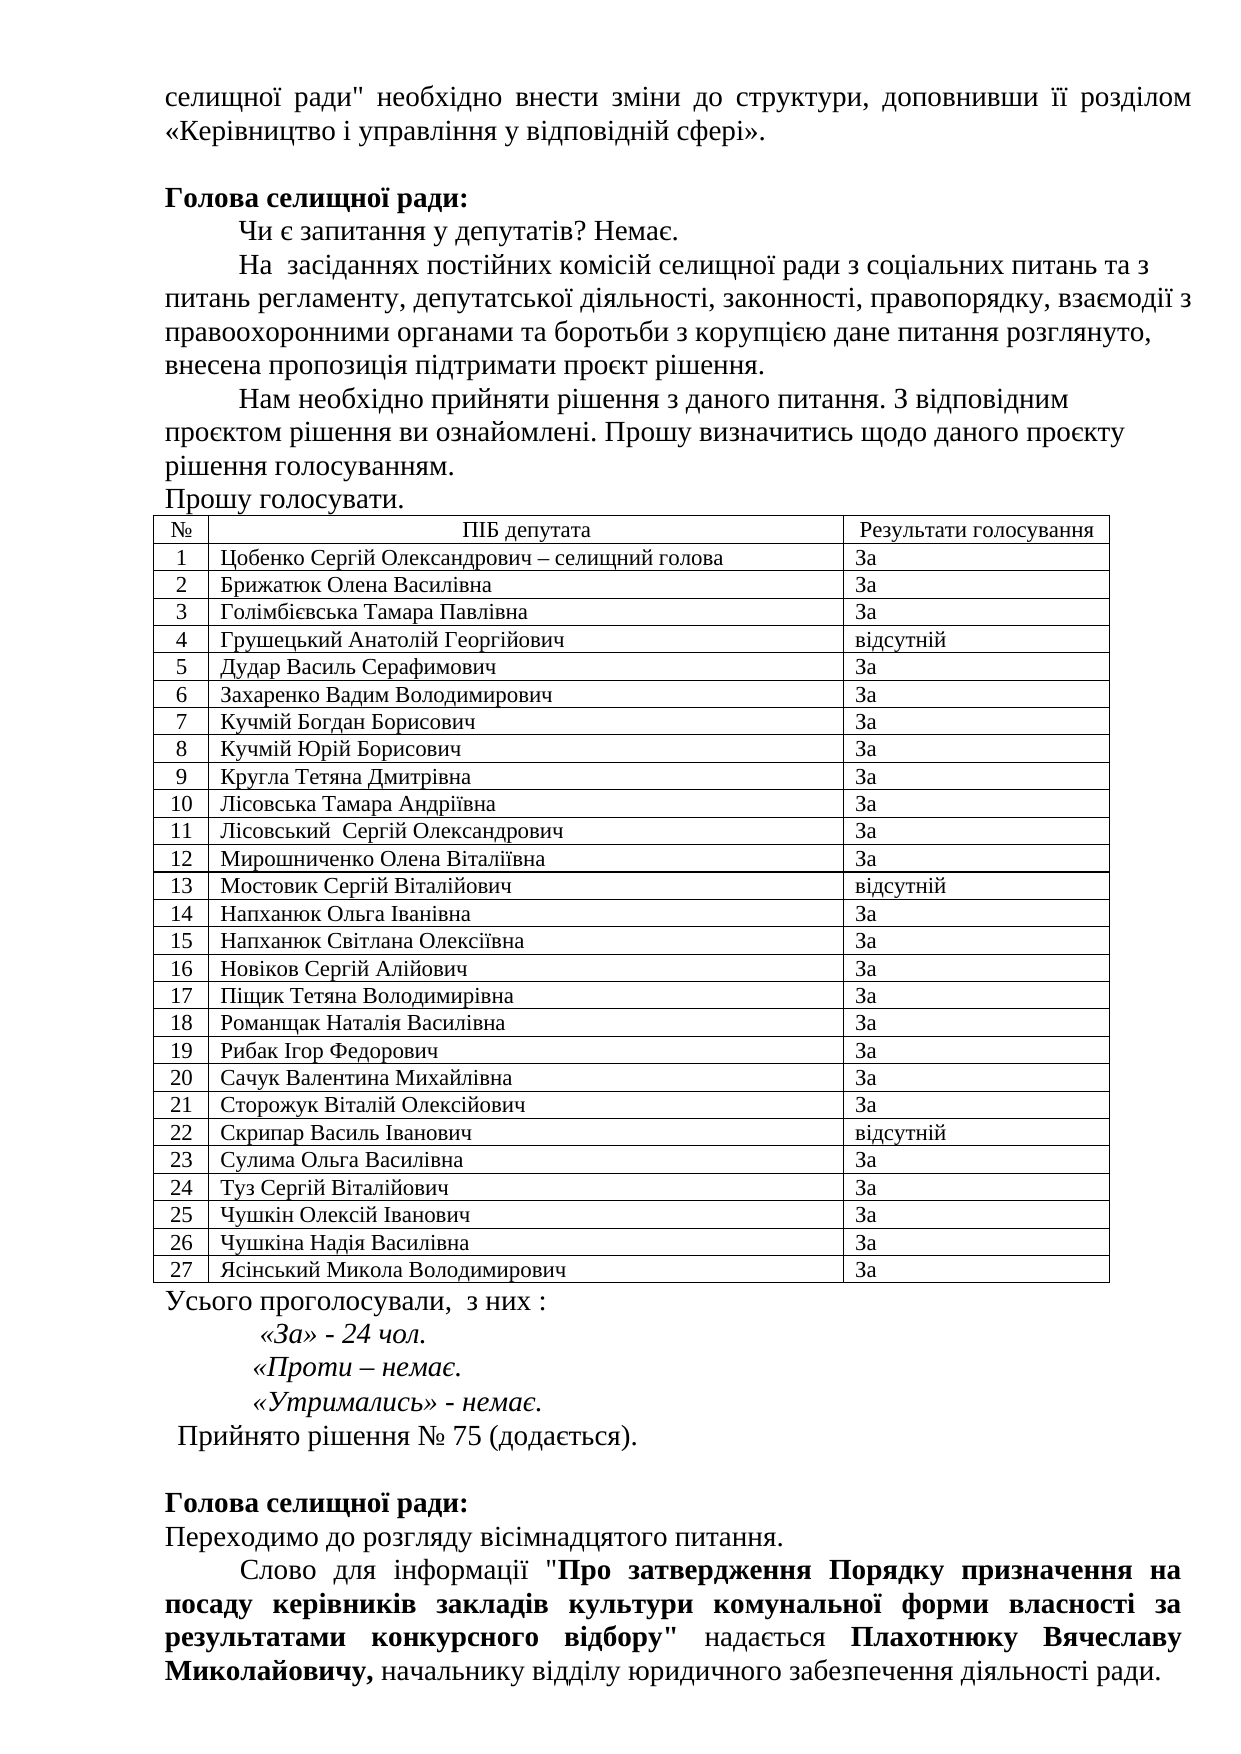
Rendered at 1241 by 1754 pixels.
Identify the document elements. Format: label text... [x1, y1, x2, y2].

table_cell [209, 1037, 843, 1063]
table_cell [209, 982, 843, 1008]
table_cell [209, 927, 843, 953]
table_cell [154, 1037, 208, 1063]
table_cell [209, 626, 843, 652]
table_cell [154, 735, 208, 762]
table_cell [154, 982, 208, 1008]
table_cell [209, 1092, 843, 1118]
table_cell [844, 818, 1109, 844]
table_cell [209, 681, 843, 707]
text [164, 79, 1192, 146]
text Переходимо до розгляду вісімнадцятого питання. [164, 1519, 1192, 1552]
text Голова селищної ради: [164, 1485, 1182, 1519]
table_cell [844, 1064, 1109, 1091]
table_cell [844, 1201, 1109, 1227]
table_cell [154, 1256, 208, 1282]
text Слово для інформації "Про затвердження Порядку призначення на посаду керівників закладів культури комунальної форми власності за результатами конкурсного відбору" надається Плахотнюку Вячеславу Миколайовичу, начальнику відділу юридичного забезпечення діяльності ради. [164, 1552, 1182, 1686]
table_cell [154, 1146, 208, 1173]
text «За» - 24 чол. [252, 1317, 1192, 1350]
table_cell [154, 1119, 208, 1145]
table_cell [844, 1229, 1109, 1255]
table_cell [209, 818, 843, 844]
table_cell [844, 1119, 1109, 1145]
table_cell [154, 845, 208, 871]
text На засіданнях постійних комісій селищної ради з соціальних питань та з питань регламенту, депутатської діяльності, законності, правопорядку, взаємодії з правоохоронними органами та боротьби з корупцією дане питання розглянуто, внесена пропозиція підтримати проєкт рішення. [164, 247, 1192, 381]
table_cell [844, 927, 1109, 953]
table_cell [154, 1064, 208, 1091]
text Прошу голосувати. [164, 482, 1192, 515]
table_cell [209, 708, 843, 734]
text Усього проголосували, з них : [164, 1283, 1192, 1317]
text Нам необхідно прийняти рішення з даного питання. З відповідним проєктом рішення ви ознайомлені. Прошу визначитись щодо даного проєкту рішення голосуванням. [164, 381, 1192, 482]
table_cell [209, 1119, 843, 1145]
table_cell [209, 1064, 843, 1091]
text «Утримались» - немає. [252, 1384, 1192, 1417]
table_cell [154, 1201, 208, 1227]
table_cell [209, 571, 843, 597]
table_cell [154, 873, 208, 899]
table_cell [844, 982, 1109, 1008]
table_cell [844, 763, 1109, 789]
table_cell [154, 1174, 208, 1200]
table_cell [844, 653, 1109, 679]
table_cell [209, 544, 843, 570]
text «Проти – немає. [252, 1350, 1192, 1384]
subtitle Прийнято рішення № 75 (додається). [177, 1418, 1192, 1452]
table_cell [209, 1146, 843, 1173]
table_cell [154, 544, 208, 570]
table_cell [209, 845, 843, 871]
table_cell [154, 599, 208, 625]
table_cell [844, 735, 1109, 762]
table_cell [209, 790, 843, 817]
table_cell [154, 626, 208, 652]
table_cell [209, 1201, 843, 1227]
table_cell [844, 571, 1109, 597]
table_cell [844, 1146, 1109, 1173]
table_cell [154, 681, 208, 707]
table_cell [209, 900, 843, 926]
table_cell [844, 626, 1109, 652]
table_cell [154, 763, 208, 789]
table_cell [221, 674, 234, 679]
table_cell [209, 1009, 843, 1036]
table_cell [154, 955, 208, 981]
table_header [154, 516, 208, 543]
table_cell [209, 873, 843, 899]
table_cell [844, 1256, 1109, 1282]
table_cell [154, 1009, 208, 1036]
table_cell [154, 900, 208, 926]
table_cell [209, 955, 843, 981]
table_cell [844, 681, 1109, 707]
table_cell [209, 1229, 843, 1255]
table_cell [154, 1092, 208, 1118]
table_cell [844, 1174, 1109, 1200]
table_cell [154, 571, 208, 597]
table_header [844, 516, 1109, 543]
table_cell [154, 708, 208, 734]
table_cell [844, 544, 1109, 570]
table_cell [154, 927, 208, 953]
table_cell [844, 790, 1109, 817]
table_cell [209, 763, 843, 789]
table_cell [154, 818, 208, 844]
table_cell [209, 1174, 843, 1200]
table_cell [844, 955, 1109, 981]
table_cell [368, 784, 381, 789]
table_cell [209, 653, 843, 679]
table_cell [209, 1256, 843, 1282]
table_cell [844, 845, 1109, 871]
text Голова селищної ради: [164, 180, 1182, 213]
text Чи є запитання у депутатів? Немає. [164, 213, 1192, 247]
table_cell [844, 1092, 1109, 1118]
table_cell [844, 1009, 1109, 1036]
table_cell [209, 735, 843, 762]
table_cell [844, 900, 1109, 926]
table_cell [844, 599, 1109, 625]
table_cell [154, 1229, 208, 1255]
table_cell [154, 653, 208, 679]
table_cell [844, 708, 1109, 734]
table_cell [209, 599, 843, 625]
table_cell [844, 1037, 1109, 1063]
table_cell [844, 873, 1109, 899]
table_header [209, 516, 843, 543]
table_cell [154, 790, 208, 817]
